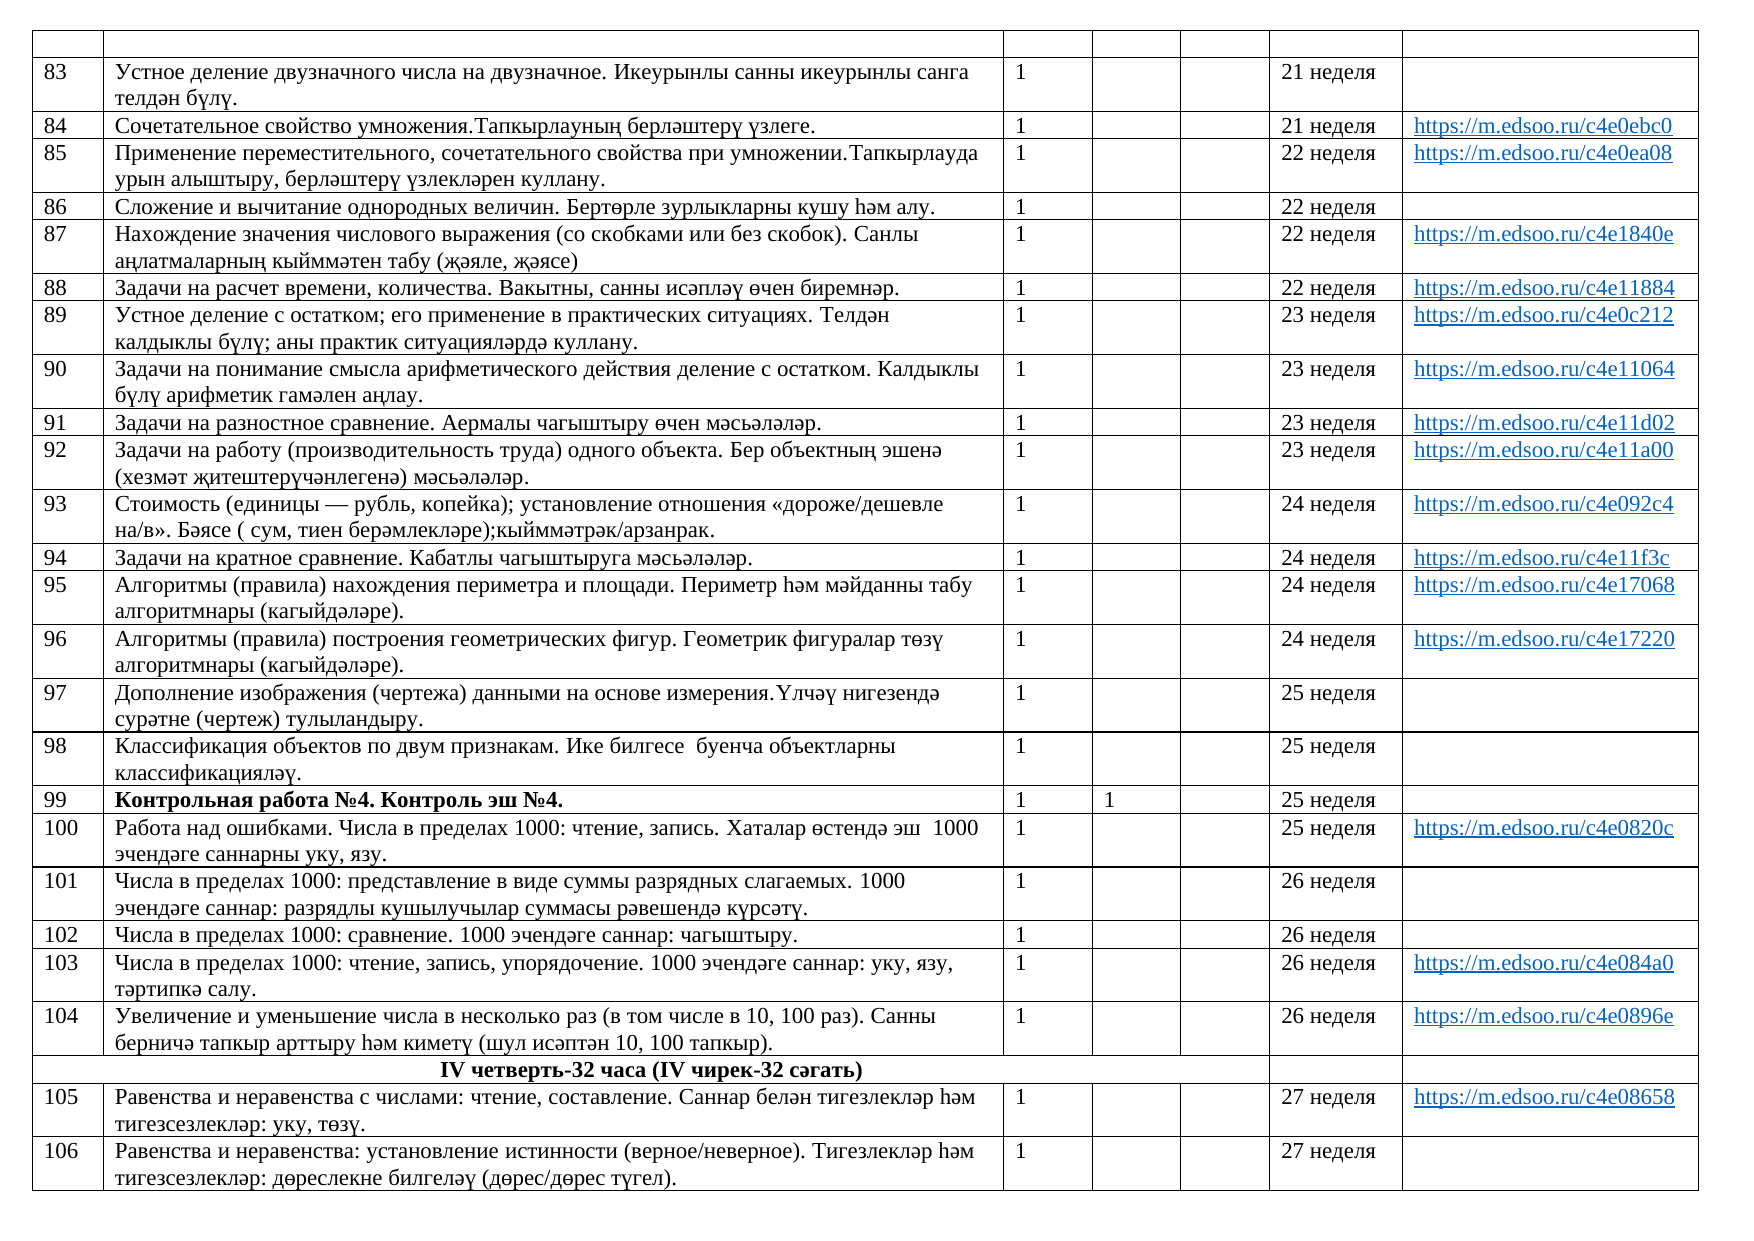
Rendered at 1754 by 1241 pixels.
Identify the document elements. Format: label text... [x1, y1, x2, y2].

table_cell [1403, 921, 1698, 947]
table_cell Классификация объектов по двум признакам. Ике билгесе буенча объектларны классификацияләү. [104, 733, 1003, 785]
table_cell 1 [1004, 112, 1092, 138]
table_cell Числа в пределах 1000: чтение, запись, упорядочение. 1000 эчендәге саннар: уку, язу, тәртипкә салу. [104, 949, 1003, 1001]
table_cell https://m.edsoo.ru/c4e0896e [1403, 1002, 1698, 1055]
table_cell Устное деление с остатком; его применение в практических ситуациях. Телдән калдыклы бүлү; аны практик ситуацияләрдә куллану. [104, 301, 1003, 354]
table_cell 1 [1004, 490, 1092, 543]
table_cell 24 неделя [1270, 625, 1402, 678]
table_cell [1181, 355, 1269, 408]
table_cell [1181, 544, 1269, 570]
table_cell 24 неделя [1270, 544, 1402, 570]
table_cell https://m.edsoo.ru/c4e17068 [1403, 571, 1698, 624]
table_cell [1093, 274, 1180, 300]
table_cell [1093, 436, 1180, 489]
table_cell https://m.edsoo.ru/c4e17220 [1403, 625, 1698, 678]
table_cell [1181, 112, 1269, 138]
table_cell 1 [1004, 274, 1092, 300]
table_cell https://m.edsoo.ru/c4e11a00 [1403, 436, 1698, 489]
table_cell 25 неделя [1270, 679, 1402, 731]
table_cell 1 [1004, 220, 1092, 273]
table_cell [1093, 921, 1180, 947]
table_cell 98 [33, 733, 103, 785]
table_cell 89 [33, 301, 103, 354]
table_cell Увеличение и уменьшение числа в несколько раз (в том числе в 10, 100 раз). Санны берничә тапкыр арттыру һәм киметү (шул исәптән 10, 100 тапкыр). [104, 1002, 1003, 1055]
table_cell [1093, 868, 1180, 920]
table_cell 101 [33, 868, 103, 920]
table_cell 26 неделя [1270, 868, 1402, 920]
table_cell [1181, 786, 1269, 813]
table_cell [1181, 733, 1269, 785]
table_cell 27 неделя [1270, 1137, 1402, 1190]
table_cell 1 [1004, 868, 1092, 920]
table_cell [1093, 571, 1180, 624]
table_cell [1403, 58, 1698, 111]
table_cell [1093, 949, 1180, 1001]
table_cell [1181, 868, 1269, 920]
table_cell 96 [33, 625, 103, 678]
table_cell 84 [33, 112, 103, 138]
table_cell Дополнение изображения (чертежа) данными на основе измерения.Үлчәү нигезендә сурәтне (чертеж) тулыландыру. [104, 679, 1003, 731]
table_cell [104, 31, 1003, 57]
table_cell 1 [1004, 733, 1092, 785]
table_cell https://m.edsoo.ru/c4e11884 [1403, 274, 1698, 300]
table_cell [1093, 355, 1180, 408]
table_cell [1093, 679, 1180, 731]
table_cell 1 [1004, 436, 1092, 489]
table_cell 102 [33, 921, 103, 947]
table_cell 105 [33, 1084, 103, 1136]
table_cell 26 неделя [1270, 949, 1402, 1001]
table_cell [1403, 31, 1698, 57]
table_cell 85 [33, 139, 103, 192]
table_cell 1 [1004, 625, 1092, 678]
table_cell [1093, 625, 1180, 678]
table_cell 1 [1004, 949, 1092, 1001]
table_cell [1181, 409, 1269, 435]
table_cell 100 [33, 814, 103, 866]
table_cell 1 [1004, 921, 1092, 947]
table_cell [1181, 814, 1269, 866]
table_cell https://m.edsoo.ru/c4e084a0 [1403, 949, 1698, 1001]
table_cell [1181, 193, 1269, 219]
table_cell https://m.edsoo.ru/c4e0ea08 [1403, 139, 1698, 192]
table_cell [1181, 625, 1269, 678]
table_cell https://m.edsoo.ru/c4e1840e [1403, 220, 1698, 273]
table_cell [1093, 409, 1180, 435]
table_cell 94 [33, 544, 103, 570]
table_cell 93 [33, 490, 103, 543]
table_cell 1 [1004, 301, 1092, 354]
table_cell [1181, 679, 1269, 731]
table_cell [1093, 1137, 1180, 1190]
table_cell [1181, 1002, 1269, 1055]
table_cell Сложение и вычитание однородных величин. Бертөрле зурлыкларны кушу һәм алу. [104, 193, 1003, 219]
table_cell [1270, 1056, 1402, 1082]
table_cell [1181, 58, 1269, 111]
table_cell 25 неделя [1270, 733, 1402, 785]
table_cell https://m.edsoo.ru/c4e092c4 [1403, 490, 1698, 543]
table_cell 25 неделя [1270, 814, 1402, 866]
table_cell Алгоритмы (правила) построения геометрических фигур. Геометрик фигуралар төзү алгоритмнары (кагыйдәләре). [104, 625, 1003, 678]
table_cell [1403, 193, 1698, 219]
table_cell IV четверть-32 часа (IV чирек-32 сәгать) [33, 1056, 1269, 1082]
table_cell [1403, 1137, 1698, 1190]
table_cell 1 [1004, 139, 1092, 192]
table_cell 21 неделя [1270, 112, 1402, 138]
table_cell 97 [33, 679, 103, 731]
table_cell Алгоритмы (правила) нахождения периметра и площади. Периметр һәм мәйданны табу алгоритмнары (кагыйдәләре). [104, 571, 1003, 624]
table_cell [1181, 921, 1269, 947]
table_cell [1181, 436, 1269, 489]
table_cell 22 неделя [1270, 274, 1402, 300]
table_cell 106 [33, 1137, 103, 1190]
table_cell 22 неделя [1270, 139, 1402, 192]
table_cell 86 [33, 193, 103, 219]
table_cell Устное деление двузначного числа на двузначное. Икеурынлы санны икеурынлы санга телдән бүлү. [104, 58, 1003, 111]
table_cell 103 [33, 949, 103, 1001]
table_cell 95 [33, 571, 103, 624]
table_cell 88 [33, 274, 103, 300]
table_cell 23 неделя [1270, 355, 1402, 408]
table_cell [1181, 490, 1269, 543]
table_cell 87 [33, 220, 103, 273]
table_cell 25 неделя [1270, 786, 1402, 813]
table_cell 90 [33, 355, 103, 408]
table_cell https://m.edsoo.ru/c4e0ebc0 [1403, 112, 1698, 138]
table_cell [1093, 814, 1180, 866]
table_cell Задачи на расчет времени, количества. Вакытны, санны исәпләү өчен биремнәр. [104, 274, 1003, 300]
table_cell 26 неделя [1270, 921, 1402, 947]
table_cell 1 [1004, 571, 1092, 624]
table_cell 1 [1004, 409, 1092, 435]
table_cell [1181, 139, 1269, 192]
table_cell 27 неделя [1270, 1084, 1402, 1136]
table_cell 91 [33, 409, 103, 435]
table_cell Задачи на понимание смысла арифметического действия деление с остатком. Калдыклы бүлү арифметик гамәлен аңлау. [104, 355, 1003, 408]
table_cell 1 [1004, 31, 1092, 57]
table_cell 1 [1004, 679, 1092, 731]
table_cell Применение переместительного, сочетательного свойства при умножении.Тапкырлауда урын алыштыру, берләштерү үзлекләрен куллану. [104, 139, 1003, 192]
table_cell 22 неделя [1270, 220, 1402, 273]
table_cell https://m.edsoo.ru/c4e0c212 [1403, 301, 1698, 354]
table_cell [1181, 301, 1269, 354]
table_cell https://m.edsoo.ru/c4e11f3c [1403, 544, 1698, 570]
table_cell https://m.edsoo.ru/c4e08658 [1403, 1084, 1698, 1136]
table_cell Контрольная работа №4. Контроль эш №4. [104, 786, 1003, 813]
table_cell Числа в пределах 1000: представление в виде суммы разрядных слагаемых. 1000 эчендәге саннар: разрядлы кушылучылар суммасы рәвешендә күрсәтү. [104, 868, 1003, 920]
table_cell Равенства и неравенства с числами: чтение, составление. Саннар белән тигезлекләр һәм тигезсезлекләр: уку, төзү. [104, 1084, 1003, 1136]
table_cell 24 неделя [1270, 571, 1402, 624]
table_cell [1181, 31, 1269, 57]
table_cell [1181, 274, 1269, 300]
table_cell Сочетательное свойство умножения.Тапкырлауның берләштерү үзлеге. [104, 112, 1003, 138]
table_cell [1093, 112, 1180, 138]
table_cell [1093, 139, 1180, 192]
table_cell 1 [1004, 1137, 1092, 1190]
table_cell [1093, 1084, 1180, 1136]
table_cell 1 [1004, 355, 1092, 408]
table_cell Нахождение значения числового выражения (со скобками или без скобок). Санлы аңлатмаларның кыйммәтен табу (җәяле, җәясе) [104, 220, 1003, 273]
table_cell 21 неделя [1270, 31, 1402, 57]
table_cell [1403, 868, 1698, 920]
table_cell 21 неделя [1270, 58, 1402, 111]
table_cell 83 [33, 58, 103, 111]
table_cell [1093, 544, 1180, 570]
table_cell https://m.edsoo.ru/c4e11064 [1403, 355, 1698, 408]
table_cell [1181, 220, 1269, 273]
table_cell [1181, 949, 1269, 1001]
table_cell 1 [1004, 1002, 1092, 1055]
table_cell 23 неделя [1270, 409, 1402, 435]
table_cell 1 [1004, 1084, 1092, 1136]
table_cell Задачи на кратное сравнение. Кабатлы чагыштыруга мәсьәләләр. [104, 544, 1003, 570]
table_cell 1 [1004, 814, 1092, 866]
table_cell 24 неделя [1270, 490, 1402, 543]
table_cell Работа над ошибками. Числа в пределах 1000: чтение, запись. Хаталар өстендә эш 1000 эчендәге саннарны уку, язу. [104, 814, 1003, 866]
table_cell [1181, 571, 1269, 624]
table_cell Числа в пределах 1000: сравнение. 1000 эчендәге саннар: чагыштыру. [104, 921, 1003, 947]
table_cell [1093, 733, 1180, 785]
table_cell [1093, 220, 1180, 273]
table_cell [1093, 58, 1180, 111]
table_cell 1 [1093, 786, 1180, 813]
table_cell 23 неделя [1270, 301, 1402, 354]
table_cell [1093, 193, 1180, 219]
table_cell 104 [33, 1002, 103, 1055]
table_cell [1093, 31, 1180, 57]
table_cell [1403, 679, 1698, 731]
table_cell [1093, 1002, 1180, 1055]
table_cell 1 [1004, 786, 1092, 813]
table_cell Задачи на работу (производительность труда) одного объекта. Бер объектның эшенә (хезмәт җитештерүчәнлегенә) мәсьәләләр. [104, 436, 1003, 489]
table_cell 99 [33, 786, 103, 813]
table_cell [1403, 786, 1698, 813]
table_cell [1093, 301, 1180, 354]
table_cell 1 [1004, 193, 1092, 219]
table_cell [1181, 1137, 1269, 1190]
table_cell 82 [33, 31, 103, 57]
table_cell 22 неделя [1270, 193, 1402, 219]
table_cell 92 [33, 436, 103, 489]
table_cell 1 [1004, 544, 1092, 570]
table_cell [1403, 733, 1698, 785]
table_cell [1403, 1056, 1698, 1082]
table_cell Задачи на разностное сравнение. Аермалы чагыштыру өчен мәсьәләләр. [104, 409, 1003, 435]
table_cell Равенства и неравенства: установление истинности (верное/неверное). Тигезлекләр һәм тигезсезлекләр: дөреслекне билгеләү (дөрес/дөрес түгел). [104, 1137, 1003, 1190]
table_cell 23 неделя [1270, 436, 1402, 489]
table_cell Стоимость (единицы — рубль, копейка); установление отношения «дороже/дешевле на/в». Бәясе ( сум, тиен берәмлекләре);кыйммәтрәк/арзанрак. [104, 490, 1003, 543]
table_cell 26 неделя [1270, 1002, 1402, 1055]
table_cell [1181, 1084, 1269, 1136]
table_cell [1093, 490, 1180, 543]
table_cell https://m.edsoo.ru/c4e11d02 [1403, 409, 1698, 435]
table_cell https://m.edsoo.ru/c4e0820c [1403, 814, 1698, 866]
table_cell 1 [1004, 58, 1092, 111]
